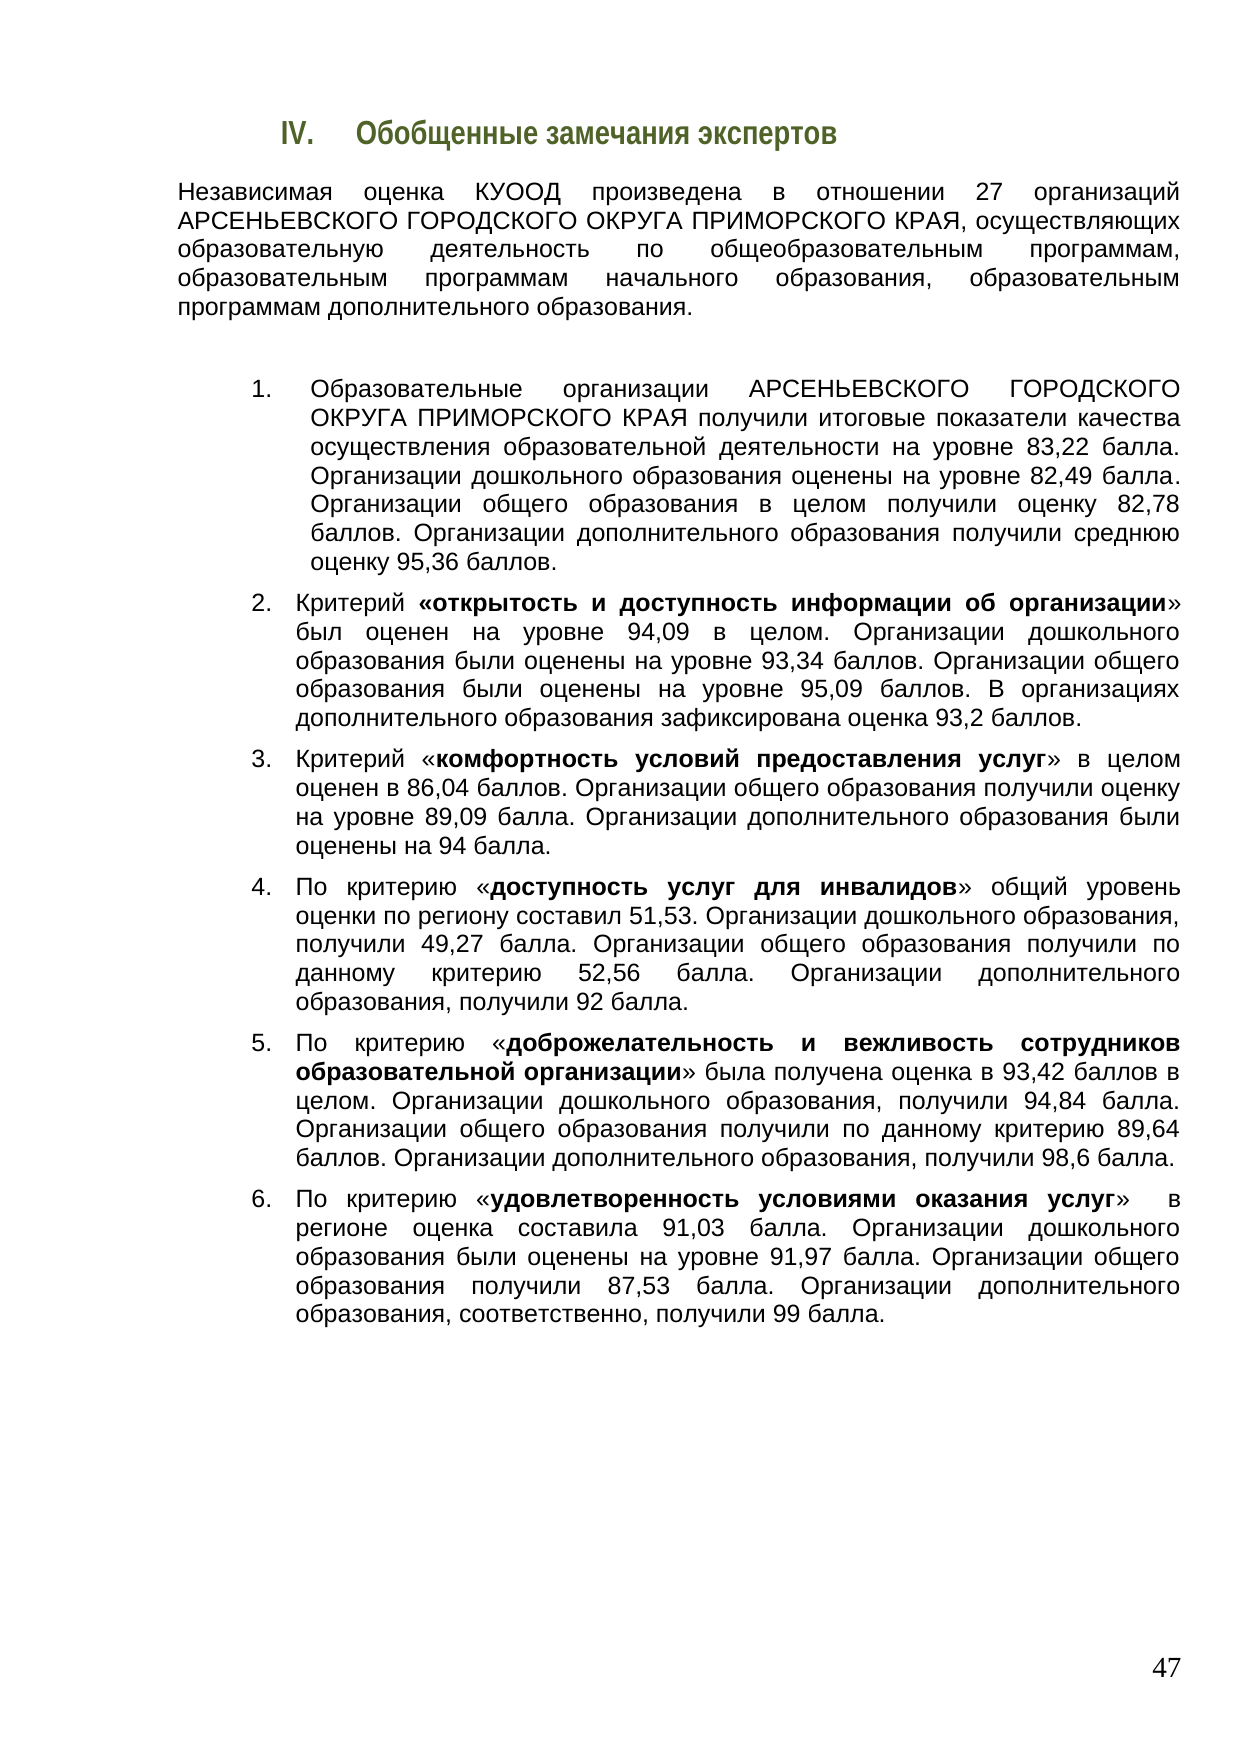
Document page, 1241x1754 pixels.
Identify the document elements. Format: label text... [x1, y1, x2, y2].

list Критерий «открытость и доступность информации об организации» был оценен на уровне 94,09 в целом. Организации дошкольного образования были оценены на уровне 93,34 баллов. Организации общего образования были оценены на уровне 95,09 баллов. В организациях дополнительного образования зафиксирована оценка 93,2 баллов. [251, 588, 1181, 732]
list Критерий «комфортность условий предоставления услуг» в целом оценен в 86,04 баллов. Организации общего образования получили оценку на уровне 89,09 балла. Организации дополнительного образования были оценены на 94 балла. [251, 744, 1181, 859]
subtitle Обобщенные замечания экспертов [281, 114, 1181, 152]
text Независимая оценка КУООД произведена в отношении 27 организаций АРСЕНЬЕВСКОГО ГОРОДСКОГО ОКРУГА ПРИМОРСКОГО КРАЯ, осуществляющих образовательную деятельность по общеобразовательным программам, образовательным программам начального образования, образовательным программам дополнительного образования. [177, 177, 1181, 321]
list По критерию «доброжелательность и вежливость сотрудников образовательной организации» была получена оценка в 93,42 баллов в целом. Организации дошкольного образования, получили 94,84 балла. Организации общего образования получили по данному критерию 89,64 баллов. Организации дополнительного образования, получили 98,6 балла. [251, 1028, 1181, 1172]
list По критерию «удовлетворенность условиями оказания услуг» в регионе оценка составила 91,03 балла. Организации дошкольного образования были оценены на уровне 91,97 балла. Организации общего образования получили 87,53 балла. Организации дополнительного образования, соответственно, получили 99 балла. [251, 1184, 1181, 1328]
list Образовательные организации АРСЕНЬЕВСКОГО ГОРОДСКОГО ОКРУГА ПРИМОРСКОГО КРАЯ получили итоговые показатели качества осуществления образовательной деятельности на уровне 83,22 балла. Организации дошкольного образования оценены на уровне 82,49 балла. Организации общего образования в целом получили оценку 82,78 баллов. Организации дополнительного образования получили среднюю оценку 95,36 баллов. [251, 374, 1181, 576]
list По критерию «доступность услуг для инвалидов» общий уровень оценки по региону составил 51,53. Организации дошкольного образования, получили 49,27 балла. Организации общего образования получили по данному критерию 52,56 балла. Организации дополнительного образования, получили 92 балла. [251, 872, 1181, 1016]
